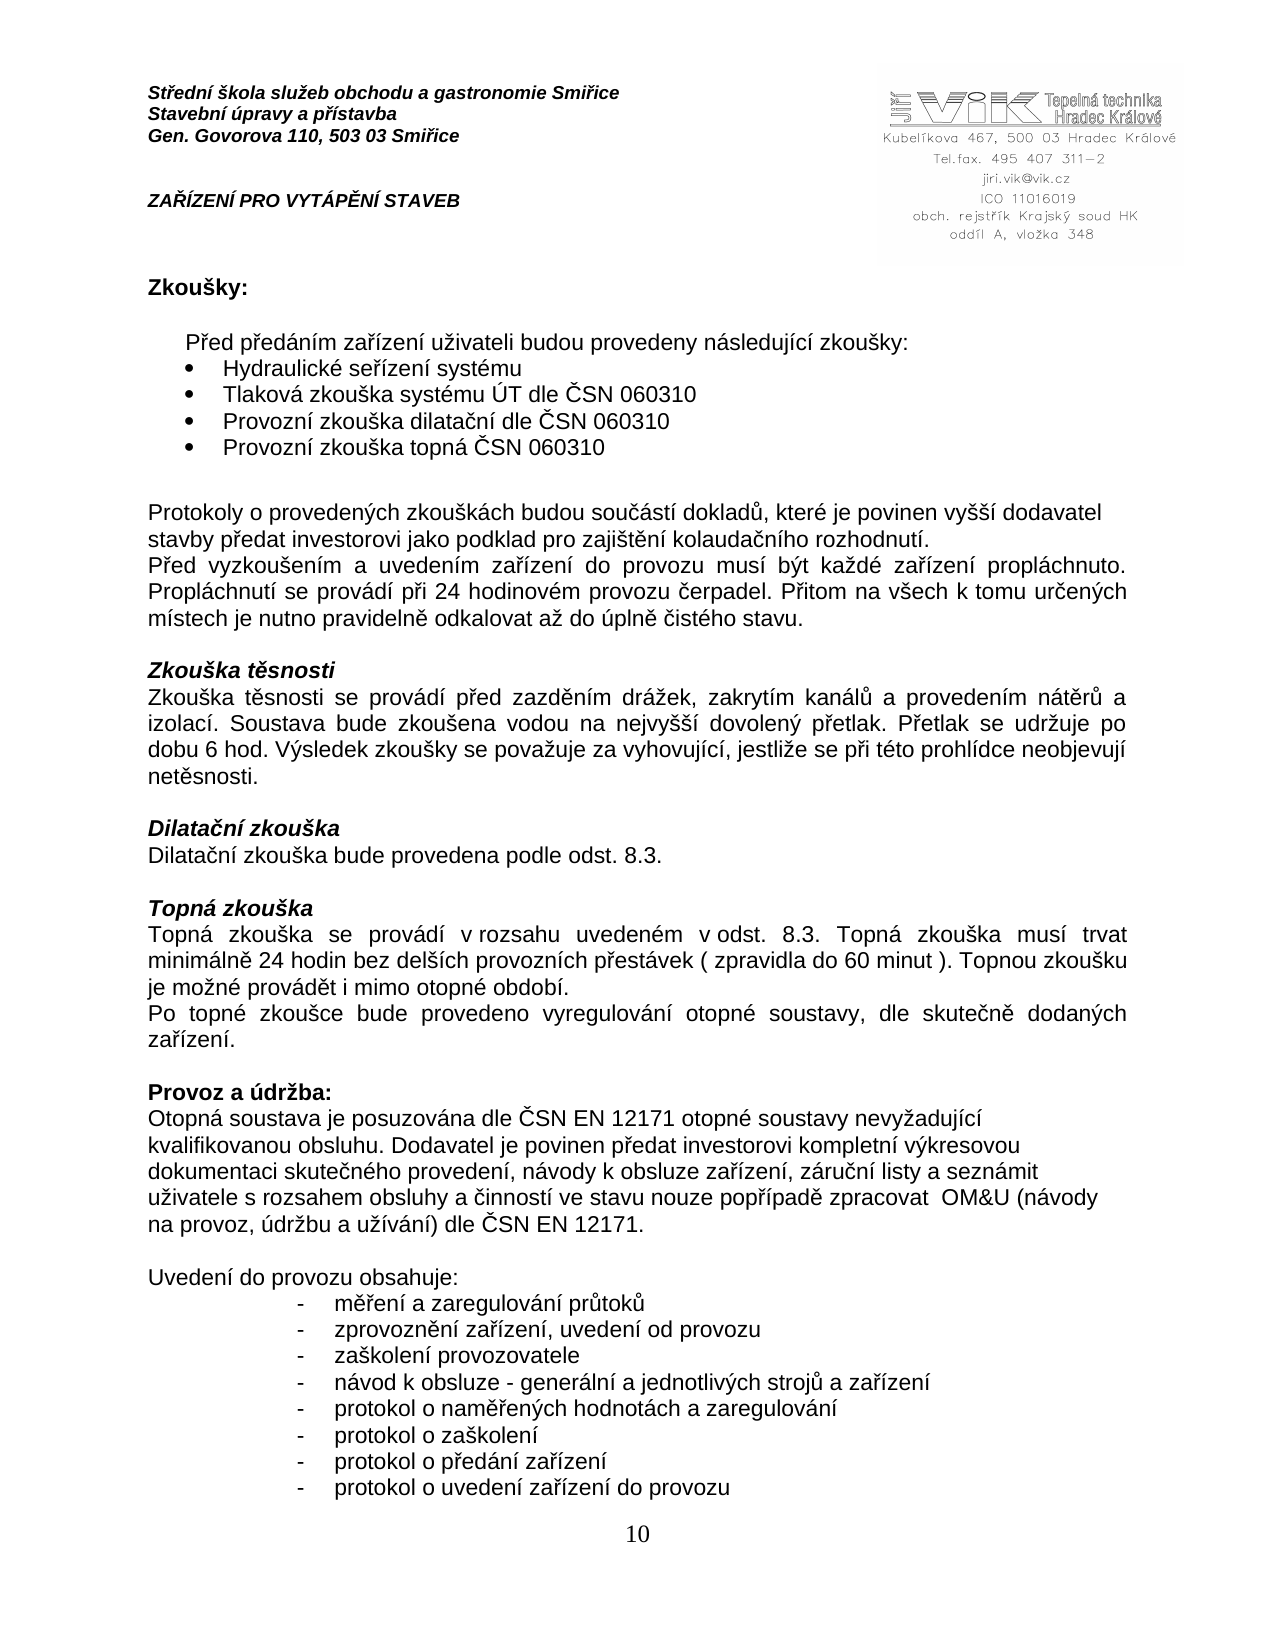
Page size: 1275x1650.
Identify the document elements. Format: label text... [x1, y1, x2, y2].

list návod k obsluze - generální a jednotlivých strojů a zařízení [297, 1369, 1127, 1395]
picture [877, 63, 1184, 266]
list Hydraulické seřízení systému [185, 355, 1127, 381]
text Otopná soustava je posuzována dle ČSN EN 12171 otopné soustavy nevyžadující kvalifikovanou obsluhu. Dodavatel je povinen předat investorovi kompletní výkresovou dokumentaci skutečného provedení, návody k obsluze zařízení, záruční listy a seznámit uživatele s rozsahem obsluhy a činností ve stavu nouze popřípadě zpracovat OM&U (návody na provoz, údržbu a užívání) dle ČSN EN 12171. [148, 1105, 1127, 1237]
text Uvedení do provozu obsahuje: [148, 1263, 1127, 1290]
text Před předáním zařízení uživateli budou provedeny následující zkoušky: [148, 328, 1127, 355]
text Zkouška těsnosti se provádí před zazděním drážek, zakrytím kanálů a provedením nátěrů a izolací. Soustava bude zkoušena vodou na nejvyšší dovolený přetlak. Přetlak se udržuje po dobu 6 hod. Výsledek zkoušky se považuje za vyhovující, jestliže se při této prohlídce neobjevují netěsnosti. [148, 684, 1127, 789]
text Zkouška těsnosti [148, 657, 1127, 684]
list měření a zaregulování průtoků [297, 1290, 1127, 1316]
text Protokoly o provedených zkouškách budou součástí dokladů, které je povinen vyšší dodavatel stavby předat investorovi jako podklad pro zajištění kolaudačního rozhodnutí. [148, 499, 1127, 552]
text Zkoušky: [148, 273, 1127, 328]
text Dilatační zkouška [148, 815, 1127, 842]
list Provozní zkouška topná ČSN 060310 [185, 434, 1127, 460]
list zaškolení provozovatele [297, 1342, 1127, 1369]
text Dilatační zkouška bude provedena podle odst. 8.3. [148, 842, 1127, 868]
list protokol o zaškolení [297, 1422, 1127, 1448]
list Tlaková zkouška systému ÚT dle ČSN 060310 [185, 381, 1127, 408]
list protokol o naměřených hodnotách a zaregulování [297, 1395, 1127, 1422]
list Provozní zkouška dilatační dle ČSN 060310 [185, 408, 1127, 434]
text Po topné zkoušce bude provedeno vyregulování otopné soustavy, dle skutečně dodaných zařízení. [148, 1000, 1127, 1053]
text Topná zkouška se provádí v rozsahu uvedeném v odst. 8.3. Topná zkouška musí trvat minimálně 24 hodin bez delších provozních přestávek ( zpravidla do 60 minut ). Topnou zkoušku je možné provádět i mimo otopné období. [148, 921, 1127, 1000]
list protokol o uvedení zařízení do provozu [297, 1474, 1127, 1501]
list protokol o předání zařízení [297, 1448, 1127, 1474]
text Topná zkouška [148, 894, 1127, 921]
text Provoz a údržba: [148, 1079, 1127, 1105]
list zprovoznění zařízení, uvedení od provozu [297, 1316, 1127, 1342]
text Před vyzkoušením a uvedením zařízení do provozu musí být každé zařízení propláchnuto. Propláchnutí se provádí při 24 hodinovém provozu čerpadel. Přitom na všech k tomu určených místech je nutno pravidelně odkalovat až do úplně čistého stavu. [148, 552, 1127, 631]
